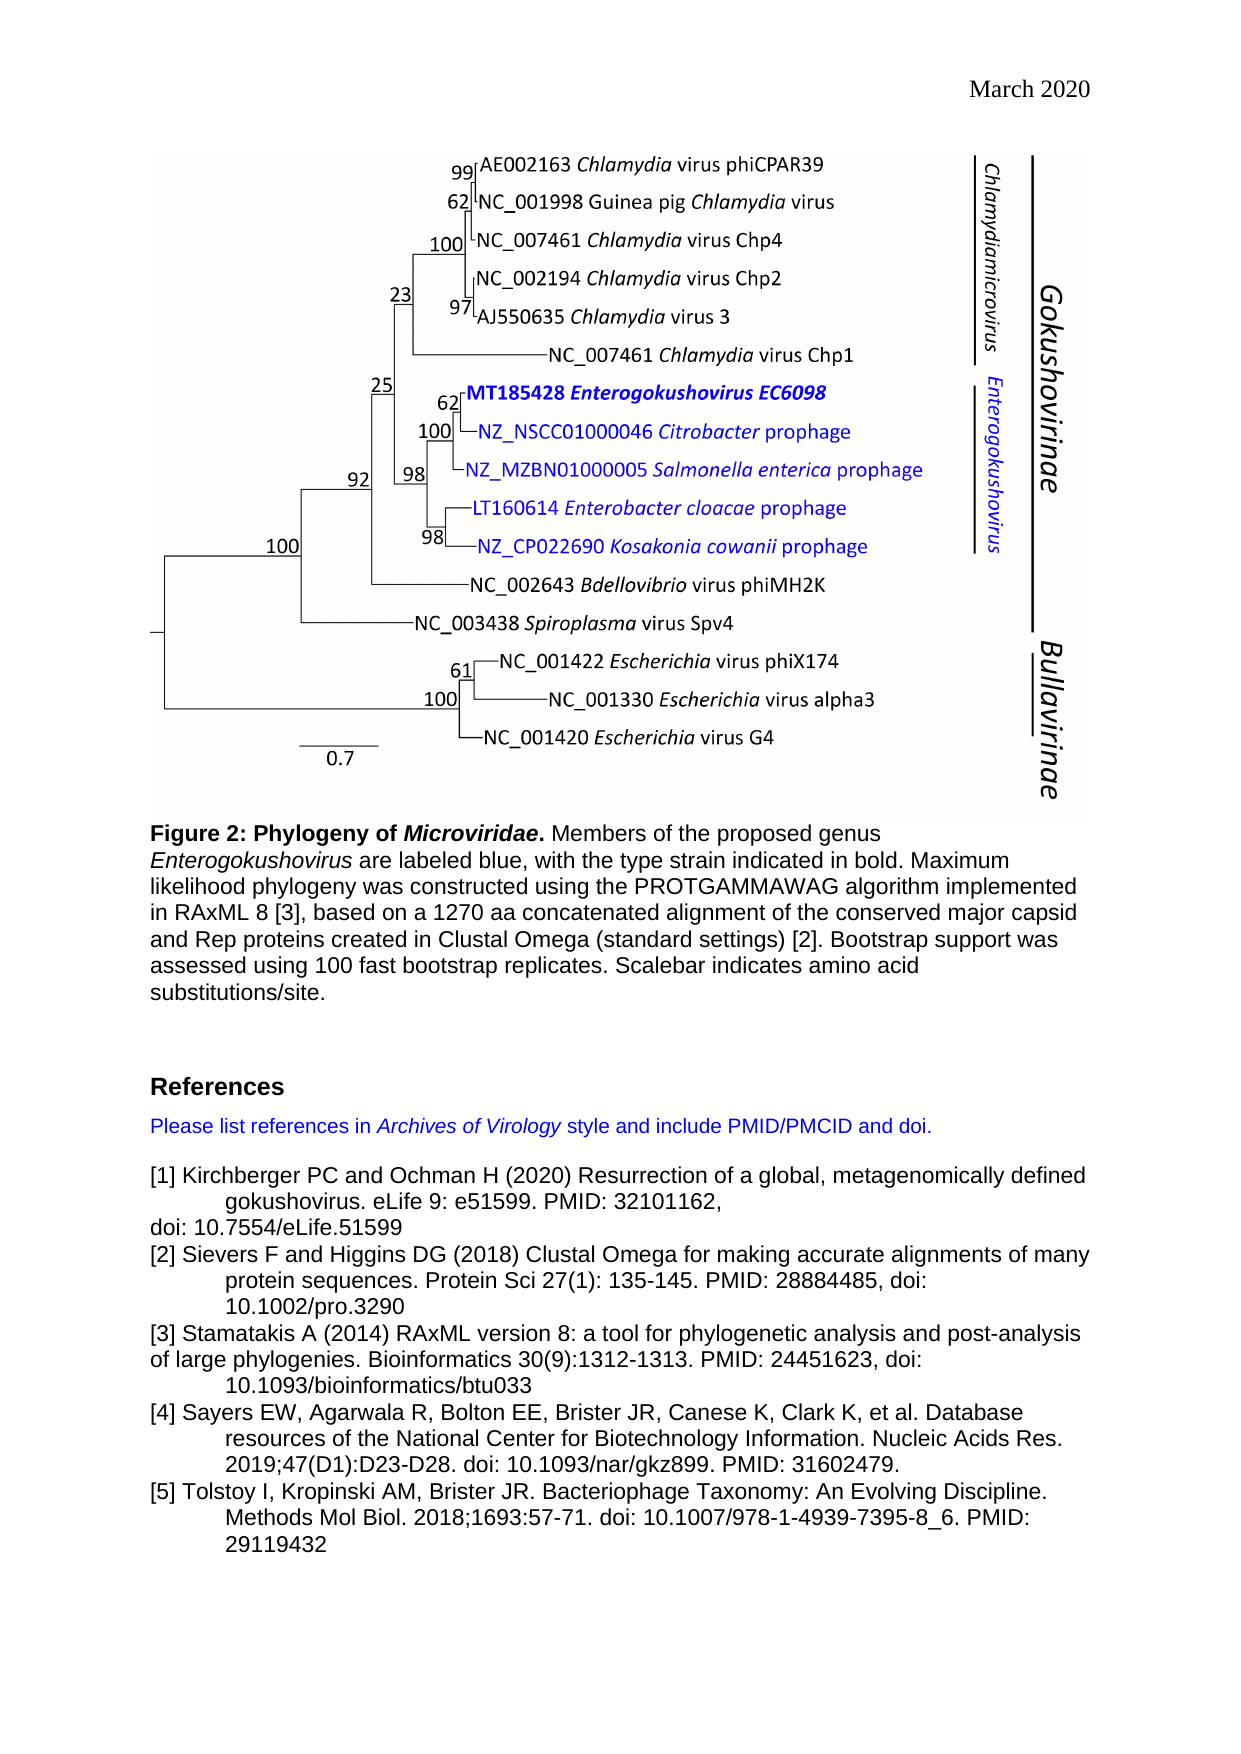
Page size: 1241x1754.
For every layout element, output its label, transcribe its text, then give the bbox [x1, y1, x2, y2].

text [2] Sievers F and Higgins DG (2018) Clustal Omega for making accurate alignments of many protein sequences. Protein Sci 27(1): 135-145. PMID: 28884485, doi: 10.1002/pro.3290 [150, 1241, 1090, 1320]
text of large phylogenies. Bioinformatics 30(9):1312-1313. PMID: 24451623, doi: 10.1093/bioinformatics/btu033 [150, 1346, 1090, 1399]
text [3] Stamatakis A (2014) RAxML version 8: a tool for phylogenetic analysis and post-analysis [150, 1320, 1090, 1346]
text [1] Kirchberger PC and Ochman H (2020) Resurrection of a global, metagenomically defined gokushovirus. eLife 9: e51599. PMID: 32101162, [150, 1162, 1090, 1214]
text References [150, 1072, 1090, 1101]
text doi: 10.7554/eLife.51599 [150, 1214, 1090, 1241]
text [5] Tolstoy I, Kropinski AM, Brister JR. Bacteriophage Taxonomy: An Evolving Discipline. Methods Mol Biol. 2018;1693:57-71. doi: 10.1007/978-1-4939-7395-8_6. PMID: 29119432 [150, 1478, 1090, 1557]
picture [150, 150, 1089, 821]
text Figure 2: Phylogeny of Microviridae. Members of the proposed genus Enterogokushovirus are labeled blue, with the type strain indicated in bold. Maximum likelihood phylogeny was constructed using the PROTGAMMAWAG algorithm implemented in RAxML 8 [3], based on a 1270 aa concatenated alignment of the conserved major capsid and Rep proteins created in Clustal Omega (standard settings) [2]. Bootstrap support was assessed using 100 fast bootstrap replicates. Scalebar indicates amino acid substitutions/site. [150, 820, 1090, 1005]
text [4] Sayers EW, Agarwala R, Bolton EE, Brister JR, Canese K, Clark K, et al. Database resources of the National Center for Biotechnology Information. Nucleic Acids Res. 2019;47(D1):D23-D28. doi: 10.1093/nar/gkz899. PMID: 31602479. [150, 1399, 1090, 1478]
text Please list references in Archives of Virology style and include PMID/PMCID and doi. [150, 1114, 1090, 1138]
